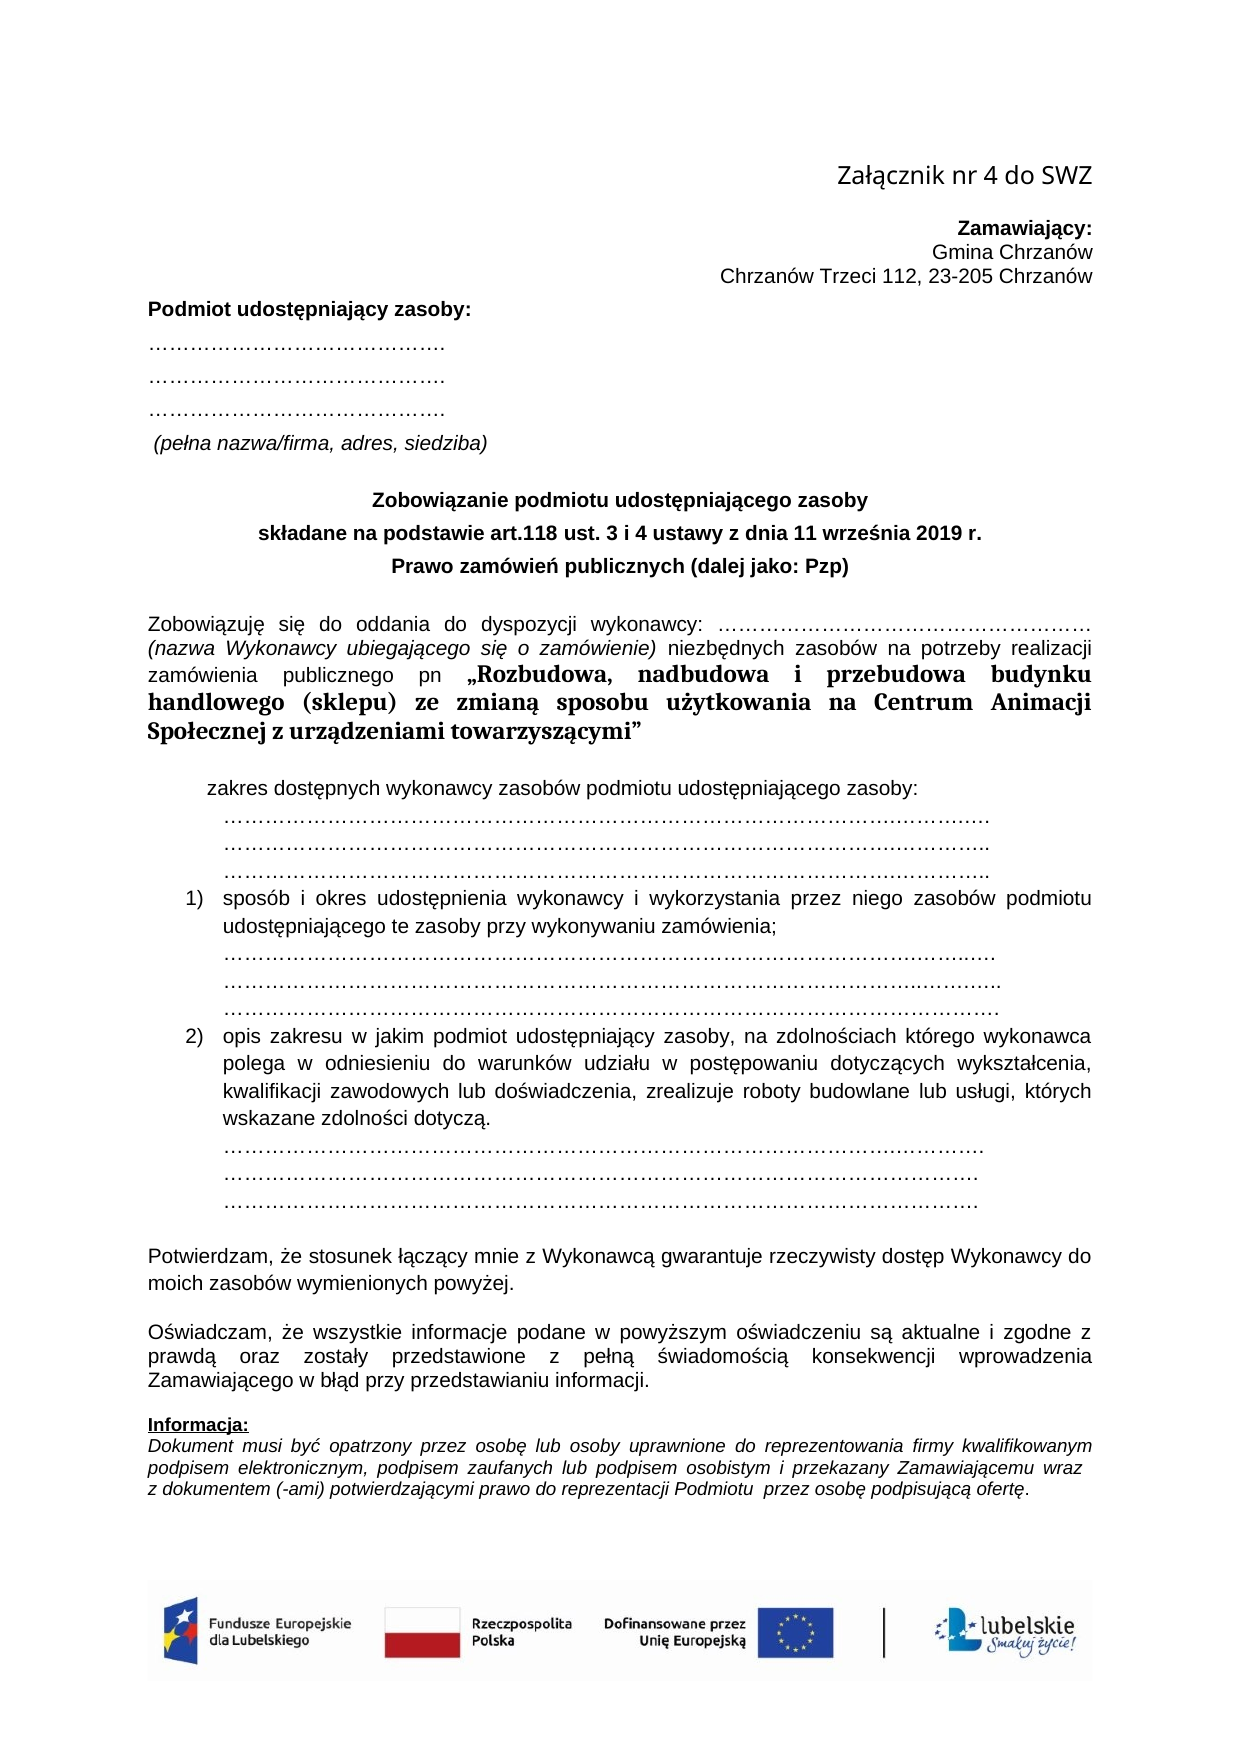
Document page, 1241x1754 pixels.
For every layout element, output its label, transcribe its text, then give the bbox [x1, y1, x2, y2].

text (pełna nazwa/firma, adres, siedziba) [148, 421, 1093, 454]
list ………………………………………………………………………………………………. [223, 1188, 1093, 1212]
text Zobowiązuję się do oddania do dyspozycji wykonawcy: ……………………………………………… (nazwa Wykonawcy ubiegającego się o zamówienie) niezbędnych zasobów na potrzeby realizacji zamówienia publicznego pn „Rozbudowa, nadbudowa i przebudowa budynku handlowego (sklepu) ze zmianą sposobu użytkowania na Centrum Animacji Społecznej z urządzeniami towarzyszącymi” [148, 612, 1093, 688]
text ……………………………………. [148, 388, 1093, 421]
list opis zakresu w jakim podmiot udostępniający zasoby, na zdolnościach którego wykonawca polega w odniesieniu do warunków udziału w postępowaniu dotyczących wykształcenia, kwalifikacji zawodowych lub doświadczenia, zrealizuje roboty budowlane lub usługi, których wskazane zdolności dotyczą. [185, 1023, 1093, 1130]
text Gmina Chrzanów [148, 240, 1093, 264]
list ……………………………………………………………………………………….……..…. [223, 941, 1093, 965]
text zakres dostępnych wykonawcy zasobów podmiotu udostępniającego zasoby: [207, 776, 1093, 800]
text ……………………………………. [148, 321, 1093, 354]
list ………………………………………………………………………………………..…….….. [223, 968, 1093, 992]
text Podmiot udostępniający zasoby: [148, 288, 1093, 321]
picture [147, 1580, 1093, 1681]
text Prawo zamówień publicznych (dalej jako: Pzp) [148, 545, 1093, 578]
text ……………………………………. [148, 354, 1093, 388]
text Chrzanów Trzeci 112, 23-205 Chrzanów [148, 264, 1093, 288]
text Zobowiązanie podmiotu udostępniającego zasoby [148, 478, 1093, 512]
text Oświadczam, że wszystkie informacje podane w powyższym oświadczeniu są aktualne i zgodne z prawdą oraz zostały przedstawione z pełną świadomością konsekwencji wprowadzenia Zamawiającego w błąd przy przedstawianiu informacji. [148, 1320, 1093, 1392]
list …………………………………………………………………………………….……….…. [223, 803, 1093, 827]
list …………………………………………………………………………………….………….. [223, 858, 1093, 882]
text Dokument musi być opatrzony przez osobę lub osoby uprawnione do reprezentowania firmy kwalifikowanym podpisem elektronicznym, podpisem zaufanych lub podpisem osobistym i przekazany Zamawiającemu wraz z dokumentem (-ami) potwierdzającymi prawo do reprezentacji Podmiotu przez osobę podpisującą ofertę. [148, 1435, 1093, 1500]
text Załącznik nr 4 do SWZ [148, 158, 1093, 192]
text Zamawiający: [148, 216, 1093, 240]
text Potwierdzam, że stosunek łączący mnie z Wykonawcą gwarantuje rzeczywisty dostęp Wykonawcy do moich zasobów wymienionych powyżej. [148, 1243, 1093, 1295]
list ………………………………………………………………………………………………. [223, 1161, 1093, 1185]
list …………………………………………………………………………………….………….. [223, 831, 1093, 855]
text składane na podstawie art.118 ust. 3 i 4 ustawy z dnia 11 września 2019 r. [148, 512, 1093, 545]
text Informacja: [148, 1413, 1093, 1435]
list …………………………………………………………………………………………………. [223, 996, 1093, 1020]
list sposób i okres udostępnienia wykonawcy i wykorzystania przez niego zasobów podmiotu udostępniającego te zasoby przy wykonywaniu zamówienia; [185, 886, 1093, 937]
list …………………………………………………………………………………….…………. [223, 1133, 1093, 1157]
